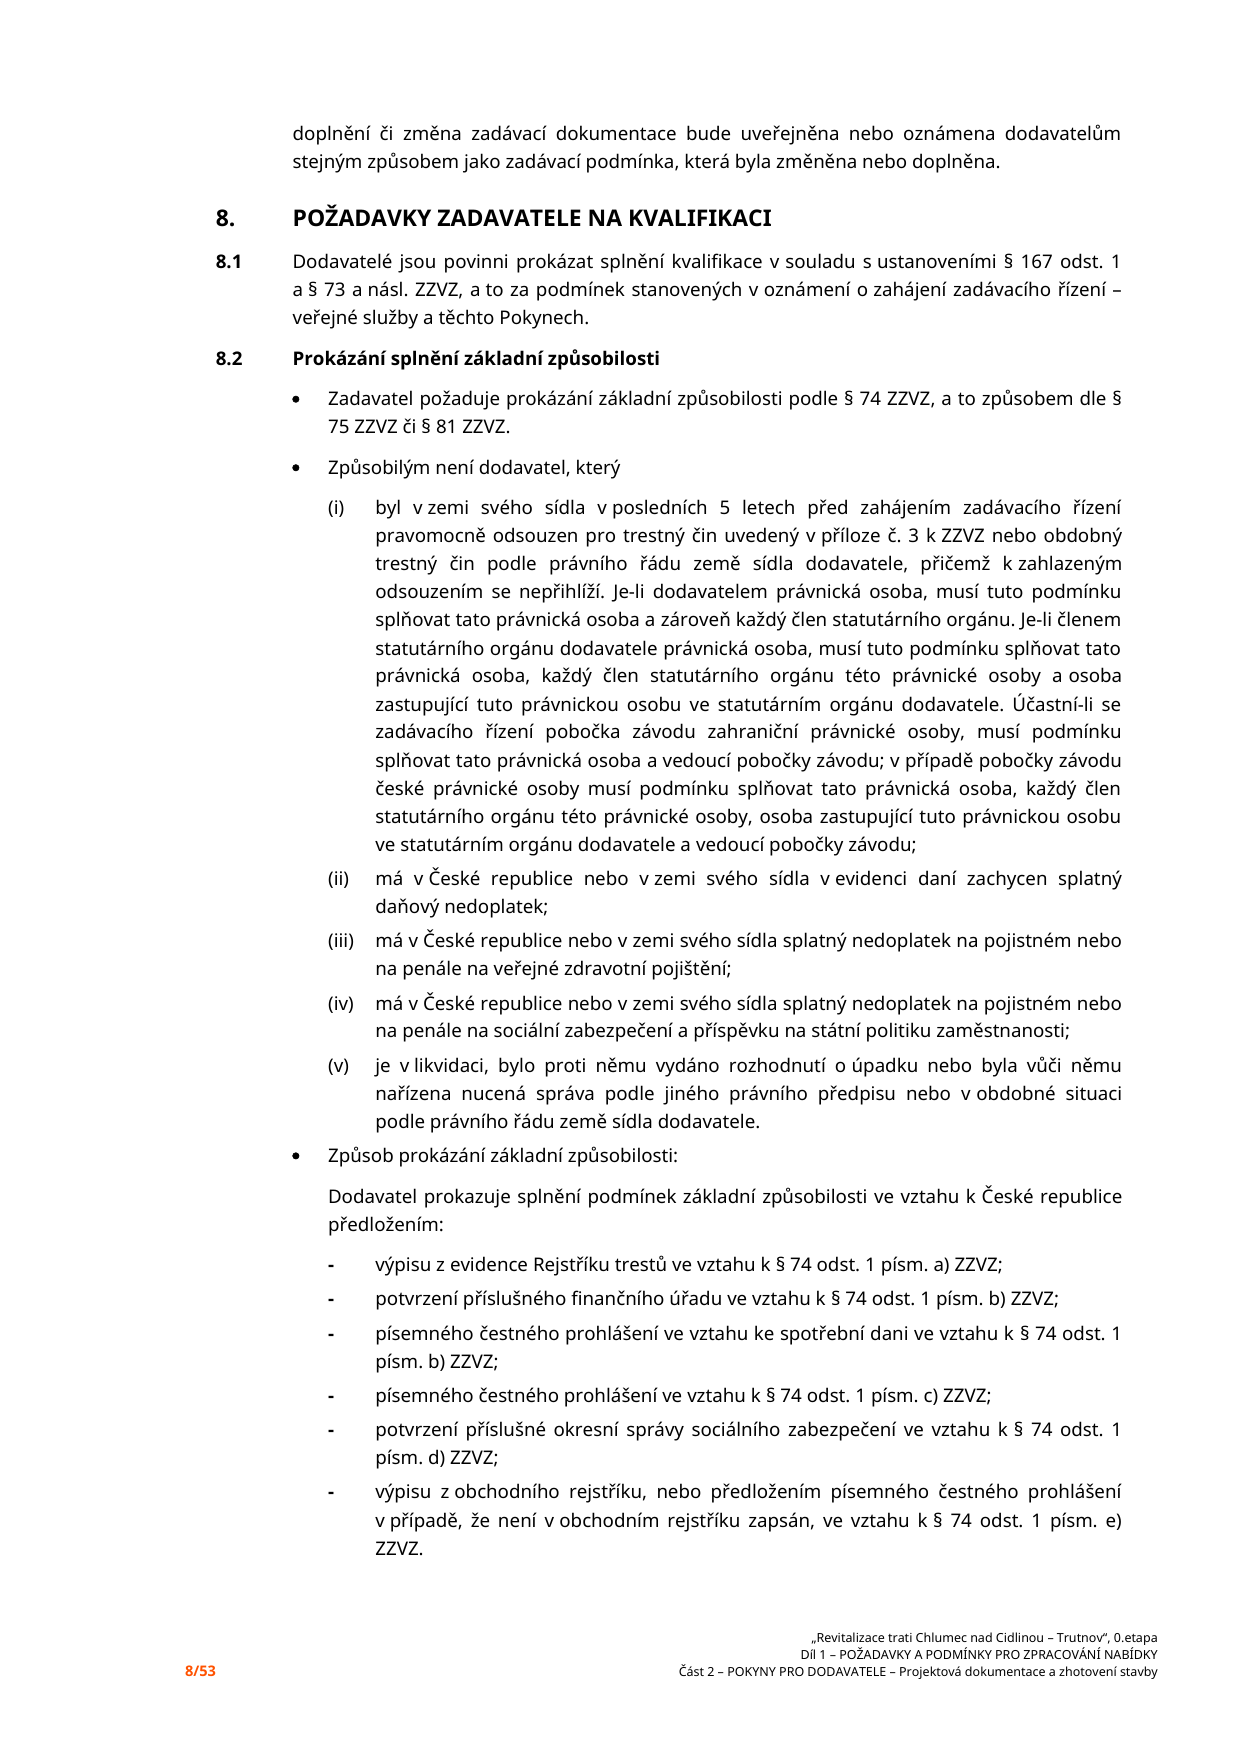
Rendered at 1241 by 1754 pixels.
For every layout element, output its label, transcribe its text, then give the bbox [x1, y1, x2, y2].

text Prokázání splnění základní způsobilosti [216, 345, 1122, 371]
text potvrzení příslušného finančního úřadu ve vztahu k § 74 odst. 1 písm. b) ZZVZ; [328, 1286, 1122, 1311]
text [216, 121, 1122, 174]
text Dodavatelé jsou povinni prokázat splnění kvalifikace v souladu s ustanoveními § 167 odst. 1 a § 73 a násl. ZZVZ, a to za podmínek stanovených v oznámení o zahájení zadávacího řízení – veřejné služby a těchto Pokynech. [216, 248, 1122, 330]
text má v České republice nebo v zemi svého sídla v evidenci daní zachycen splatný daňový nedoplatek; [328, 865, 1122, 919]
text Dodavatel prokazuje splnění podmínek základní způsobilosti ve vztahu k České republice předložením: [328, 1183, 1122, 1236]
text Způsobilým není dodavatel, který [292, 454, 1122, 480]
text písemného čestného prohlášení ve vztahu ke spotřební dani ve vztahu k § 74 odst. 1 písm. b) ZZVZ; [328, 1320, 1122, 1373]
text Způsob prokázání základní způsobilosti: [292, 1142, 1122, 1168]
text je v likvidaci, bylo proti němu vydáno rozhodnutí o úpadku nebo byla vůči němu nařízena nucená správa podle jiného právního předpisu nebo v obdobné situaci podle právního řádu země sídla dodavatele. [328, 1052, 1122, 1134]
text má v České republice nebo v zemi svého sídla splatný nedoplatek na pojistném nebo na penále na sociální zabezpečení a příspěvku na státní politiku zaměstnanosti; [328, 990, 1122, 1043]
text potvrzení příslušné okresní správy sociálního zabezpečení ve vztahu k § 74 odst. 1 písm. d) ZZVZ; [328, 1417, 1122, 1470]
text má v České republice nebo v zemi svého sídla splatný nedoplatek na pojistném nebo na penále na veřejné zdravotní pojištění; [328, 927, 1122, 981]
text POŽADAVKY ZADAVATELE NA KVALIFIKACI [216, 202, 1122, 233]
text Zadavatel požaduje prokázání základní způsobilosti podle § 74 ZZVZ, a to způsobem dle § 75 ZZVZ či § 81 ZZVZ. [292, 386, 1122, 439]
text výpisu z evidence Rejstříku trestů ve vztahu k § 74 odst. 1 písm. a) ZZVZ; [328, 1251, 1122, 1277]
text výpisu z obchodního rejstříku, nebo předložením písemného čestného prohlášení v případě, že není v obchodním rejstříku zapsán, ve vztahu k § 74 odst. 1 písm. e) ZZVZ. [328, 1479, 1122, 1560]
text písemného čestného prohlášení ve vztahu k § 74 odst. 1 písm. c) ZZVZ; [328, 1382, 1122, 1408]
text byl v zemi svého sídla v posledních 5 letech před zahájením zadávacího řízení pravomocně odsouzen pro trestný čin uvedený v příloze č. 3 k ZZVZ nebo obdobný trestný čin podle právního řádu země sídla dodavatele, přičemž k zahlazeným odsouzením se nepřihlíží. Je-li dodavatelem právnická osoba, musí tuto podmínku splňovat tato právnická osoba a zároveň každý člen statutárního orgánu. Je-li členem statutárního orgánu dodavatele právnická osoba, musí tuto podmínku splňovat tato právnická osoba, každý člen statutárního orgánu této právnické osoby a osoba zastupující tuto právnickou osobu ve statutárním orgánu dodavatele. Účastní-li se zadávacího řízení pobočka závodu zahraniční právnické osoby, musí podmínku splňovat tato právnická osoba a vedoucí pobočky závodu; v případě pobočky závodu české právnické osoby musí podmínku splňovat tato právnická osoba, každý člen statutárního orgánu této právnické osoby, osoba zastupující tuto právnickou osobu ve statutárním orgánu dodavatele a vedoucí pobočky závodu; [328, 495, 1122, 856]
